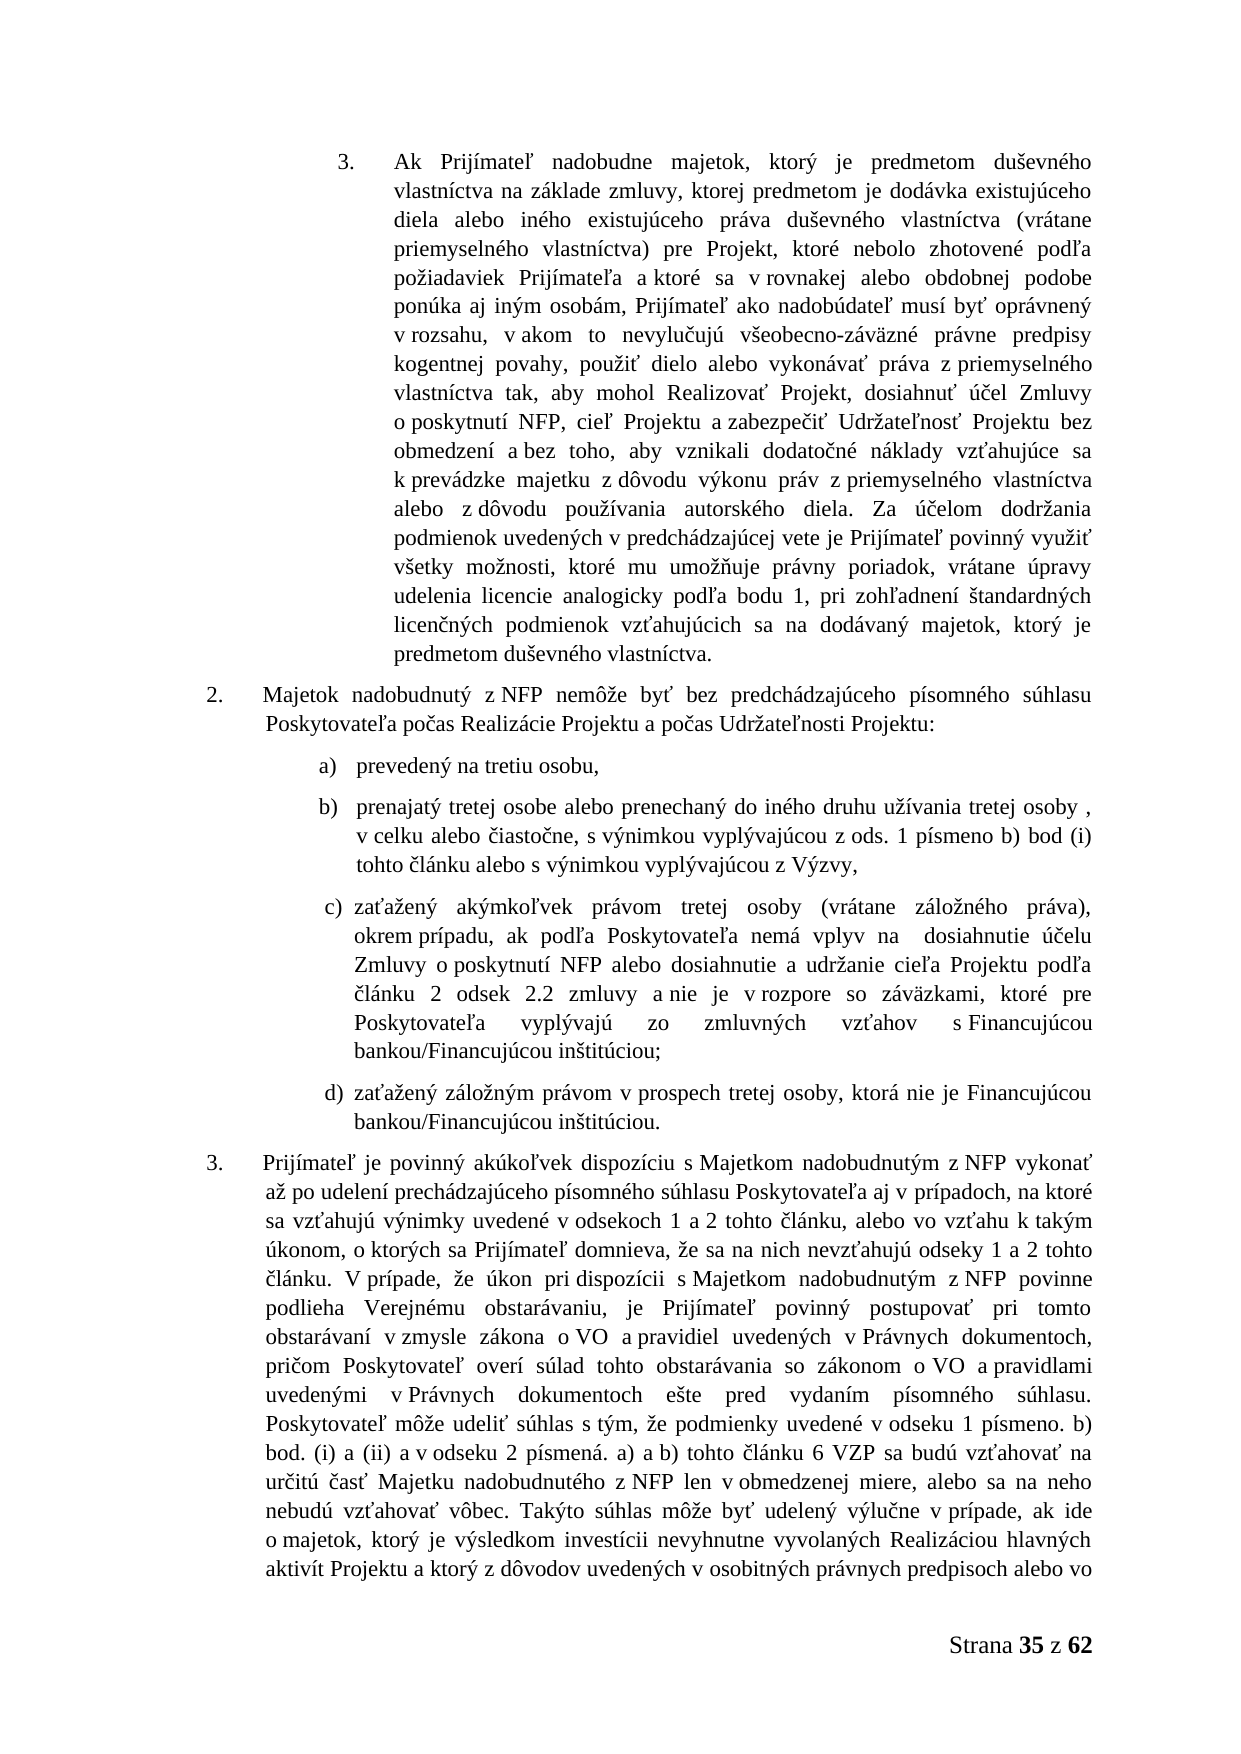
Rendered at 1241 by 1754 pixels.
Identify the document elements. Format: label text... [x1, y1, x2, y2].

list Majetok nadobudnutý z NFP nemôže byť bez predchádzajúceho písomného súhlasu Poskytovateľa počas Realizácie Projektu a počas Udržateľnosti Projektu: [206, 681, 1092, 737]
list zaťažený akýmkoľvek právom tretej osoby (vrátane záložného práva), okrem prípadu, ak podľa Poskytovateľa nemá vplyv na dosiahnutie účelu Zmluvy o poskytnutí NFP alebo dosiahnutie a udržanie cieľa Projektu podľa článku 2 odsek 2.2 zmluvy a nie je v rozpore so záväzkami, ktoré pre Poskytovateľa vyplývajú zo zmluvných vzťahov s Financujúcou bankou/Financujúcou inštitúciou; [324, 893, 1092, 1064]
list prevedený na tretiu osobu, [319, 752, 1092, 778]
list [206, 1149, 1092, 1581]
list zaťažený záložným právom v prospech tretej osoby, ktorá nie je Financujúcou bankou/Financujúcou inštitúciou. [324, 1079, 1092, 1134]
list Ak Prijímateľ nadobudne majetok, ktorý je predmetom duševného vlastníctva na základe zmluvy, ktorej predmetom je dodávka existujúceho diela alebo iného existujúceho práva duševného vlastníctva (vrátane priemyselného vlastníctva) pre Projekt, ktoré nebolo zhotovené podľa požiadaviek Prijímateľa a ktoré sa v rovnakej alebo obdobnej podobe ponúka aj iným osobám, Prijímateľ ako nadobúdateľ musí byť oprávnený v rozsahu, v akom to nevylučujú všeobecno-záväzné právne predpisy kogentnej povahy, použiť dielo alebo vykonávať práva z priemyselného vlastníctva tak, aby mohol Realizovať Projekt, dosiahnuť účel Zmluvy o poskytnutí NFP, cieľ Projektu a zabezpečiť Udržateľnosť Projektu bez obmedzení a bez toho, aby vznikali dodatočné náklady vzťahujúce sa k prevádzke majetku z dôvodu výkonu práv z priemyselného vlastníctva alebo z dôvodu používania autorského diela. Za účelom dodržania podmienok uvedených v predchádzajúcej vete je Prijímateľ povinný využiť všetky možnosti, ktoré mu umožňuje právny poriadok, vrátane úpravy udelenia licencie analogicky podľa bodu 1, pri zohľadnení štandardných licenčných podmienok vzťahujúcich sa na dodávaný majetok, ktorý je predmetom duševného vlastníctva. [337, 148, 1092, 666]
list prenajatý tretej osobe alebo prenechaný do iného druhu užívania tretej osoby , v celku alebo čiastočne, s výnimkou vyplývajúcou z ods. 1 písmeno b) bod (i) tohto článku alebo s výnimkou vyplývajúcou z Výzvy, [319, 793, 1092, 878]
